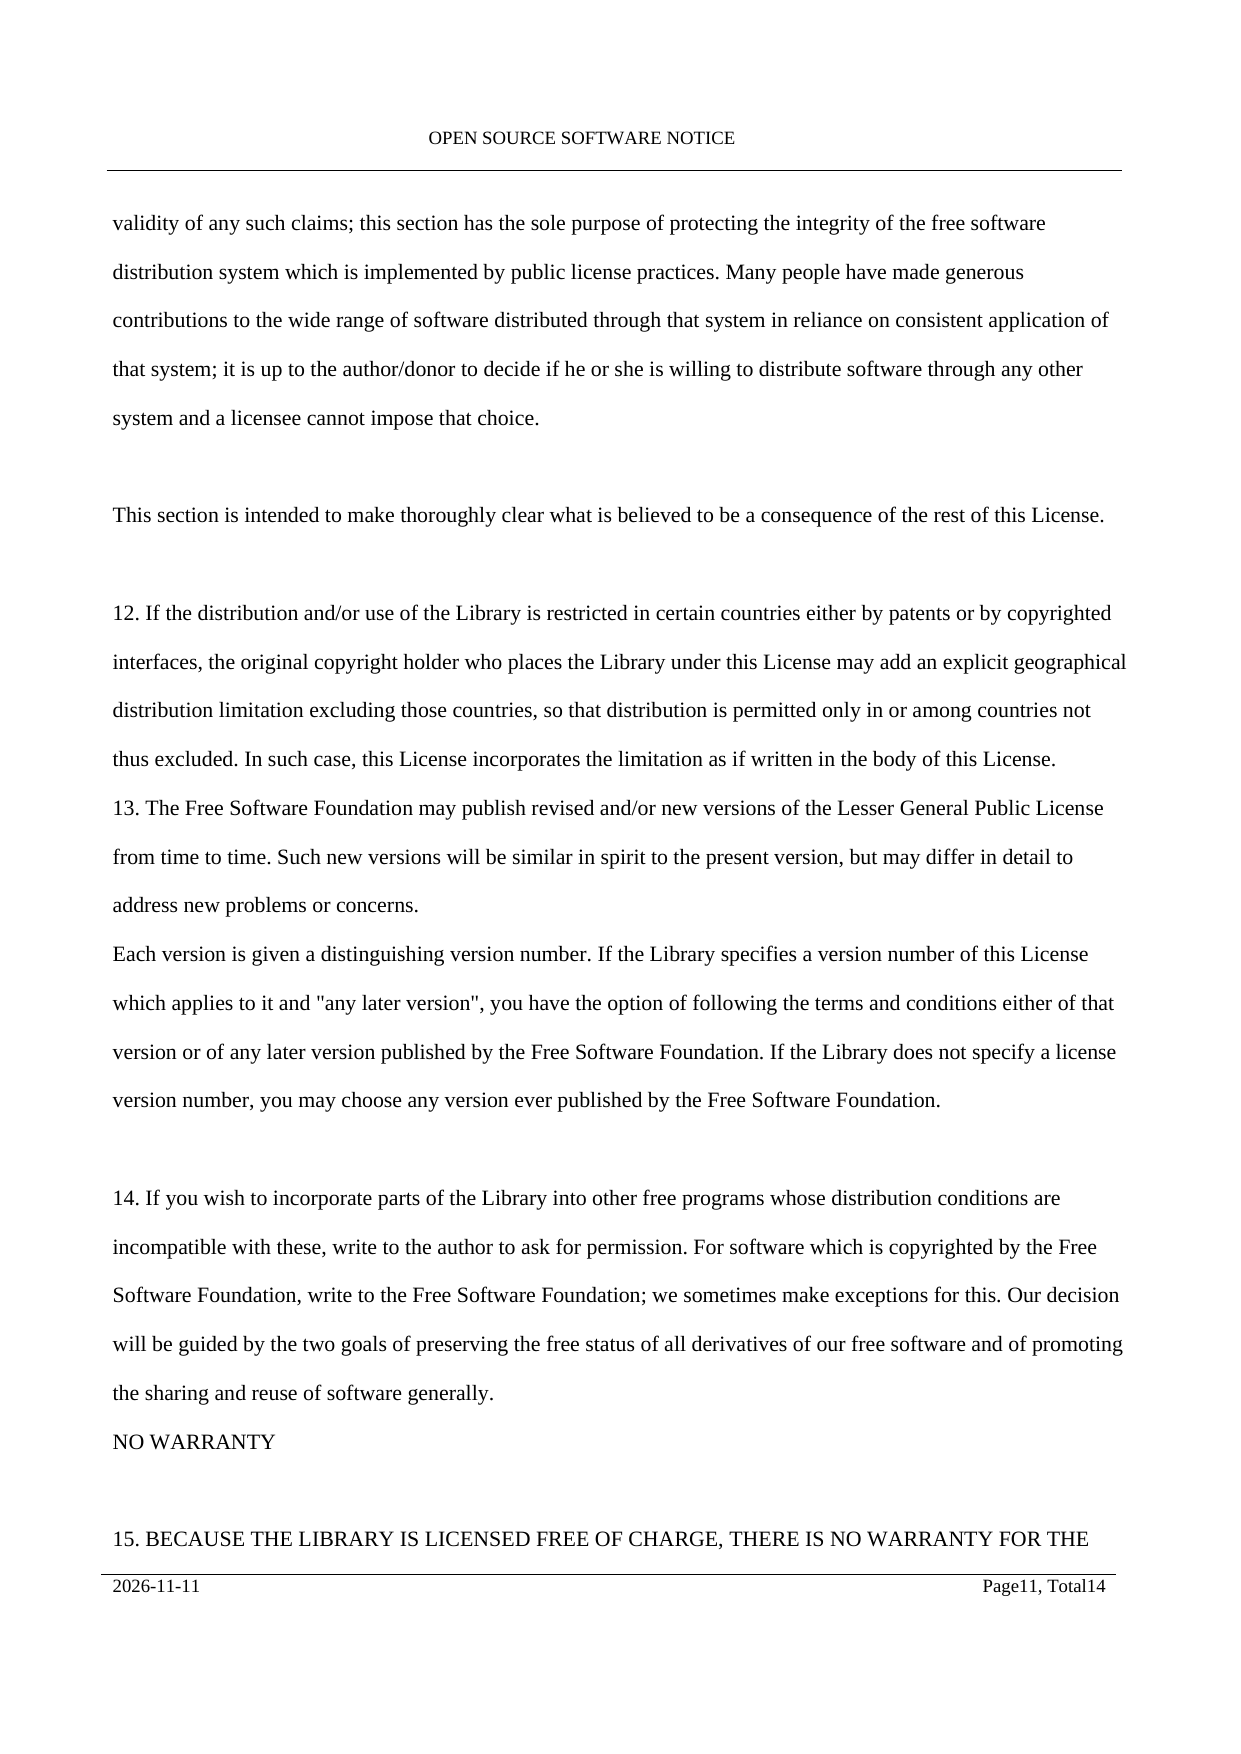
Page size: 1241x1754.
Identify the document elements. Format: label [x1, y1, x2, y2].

text [112, 206, 1128, 1555]
